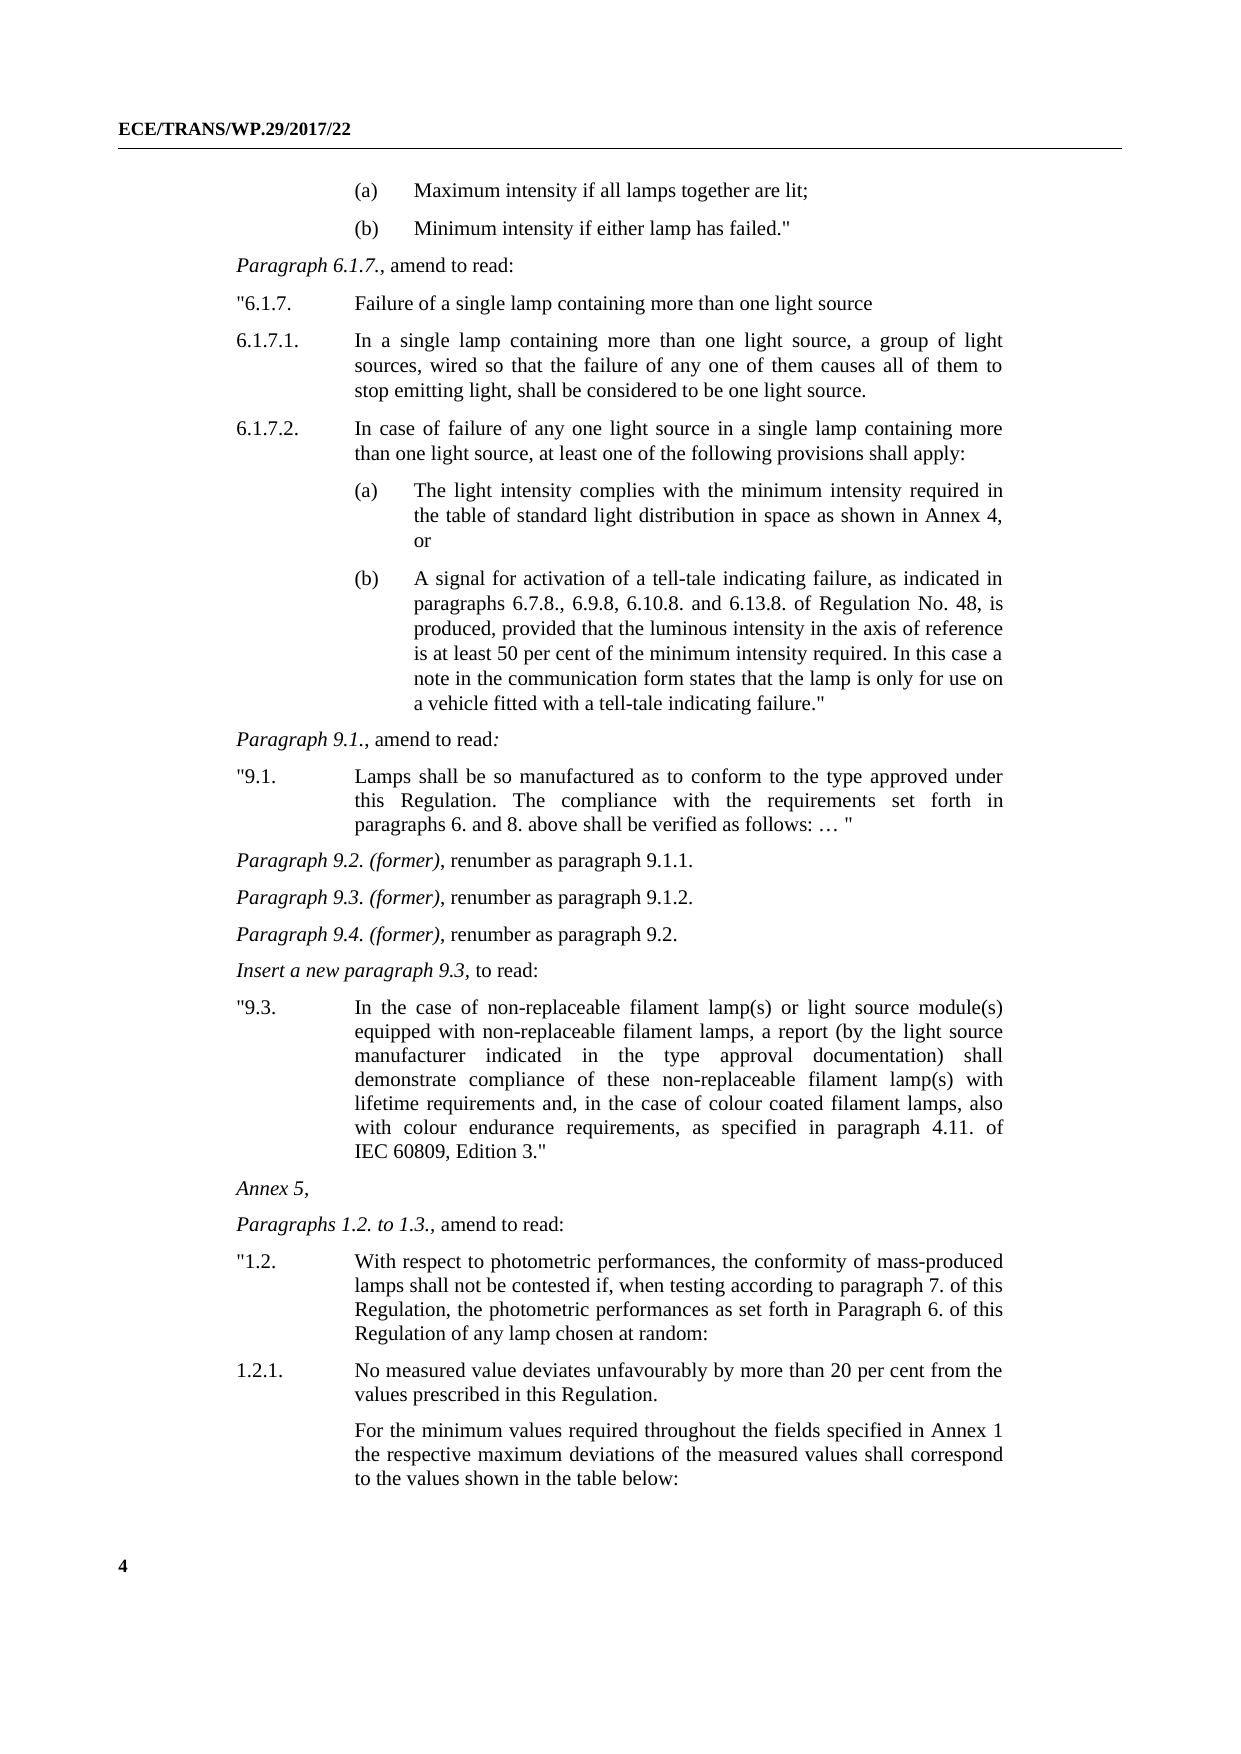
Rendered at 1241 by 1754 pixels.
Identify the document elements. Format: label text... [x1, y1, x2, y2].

text "6.1.7. Failure of a single lamp containing more than one light source [236, 290, 1004, 315]
text Paragraph 9.2. (former), renumber as paragraph 9.1.1. [236, 848, 1004, 872]
text "9.1. Lamps shall be so manufactured as to conform to the type approved under this Regulation. The compliance with the requirements set forth in paragraphs 6. and 8. above shall be verified as follows: … " [236, 764, 1004, 836]
text Paragraph 6.1.7., amend to read: [236, 252, 1004, 277]
text 6.1.7.1. In a single lamp containing more than one light source, a group of light sources, wired so that the failure of any one of them causes all of them to stop emitting light, shall be considered to be one light source. [236, 327, 1004, 402]
text 1.2.1. No measured value deviates unfavourably by more than 20 per cent from the values prescribed in this Regulation. [236, 1357, 1004, 1406]
text For the minimum values required throughout the fields specified in Annex 1 the respective maximum deviations of the measured values shall correspond to the values shown in the table below: [354, 1418, 1004, 1490]
text Paragraphs 1.2. to 1.3., amend to read: [236, 1212, 1004, 1236]
text (b) A signal for activation of a tell-tale indicating failure, as indicated in paragraphs 6.7.8., 6.9.8, 6.10.8. and 6.13.8. of Regulation No. 48, is produced, provided that the luminous intensity in the axis of reference is at least 50 per cent of the minimum intensity required. In this case a note in the communication form states that the lamp is only for use on a vehicle fitted with a tell-tale indicating failure." [354, 565, 1004, 715]
text Paragraph 9.3. (former), renumber as paragraph 9.1.2. [236, 885, 1004, 909]
text Paragraph 9.1., amend to read: [236, 727, 1004, 751]
text Insert a new paragraph 9.3, to read: [236, 958, 1004, 982]
text (b) Minimum intensity if either lamp has failed." [354, 215, 1004, 240]
text 6.1.7.2. In case of failure of any one light source in a single lamp containing more than one light source, at least one of the following provisions shall apply: [236, 415, 1004, 465]
text "9.3. In the case of non-replaceable filament lamp(s) or light source module(s) equipped with non-replaceable filament lamps, a report (by the light source manufacturer indicated in the type approval documentation) shall demonstrate compliance of these non-replaceable filament lamp(s) with lifetime requirements and, in the case of colour coated filament lamps, also with colour endurance requirements, as specified in paragraph 4.11. of IEC 60809, Edition 3." [236, 995, 1004, 1163]
text Paragraph 9.4. (former), renumber as paragraph 9.2. [236, 922, 1004, 946]
text (a) The light intensity complies with the minimum intensity required in the table of standard light distribution in space as shown in Annex 4, or [354, 477, 1004, 552]
text Annex 5, [236, 1176, 1004, 1200]
text (a) Maximum intensity if all lamps together are lit; [354, 177, 1004, 202]
text "1.2. With respect to photometric performances, the conformity of mass-produced lamps shall not be contested if, when testing according to paragraph 7. of this Regulation, the photometric performances as set forth in Paragraph 6. of this Regulation of any lamp chosen at random: [236, 1249, 1004, 1345]
